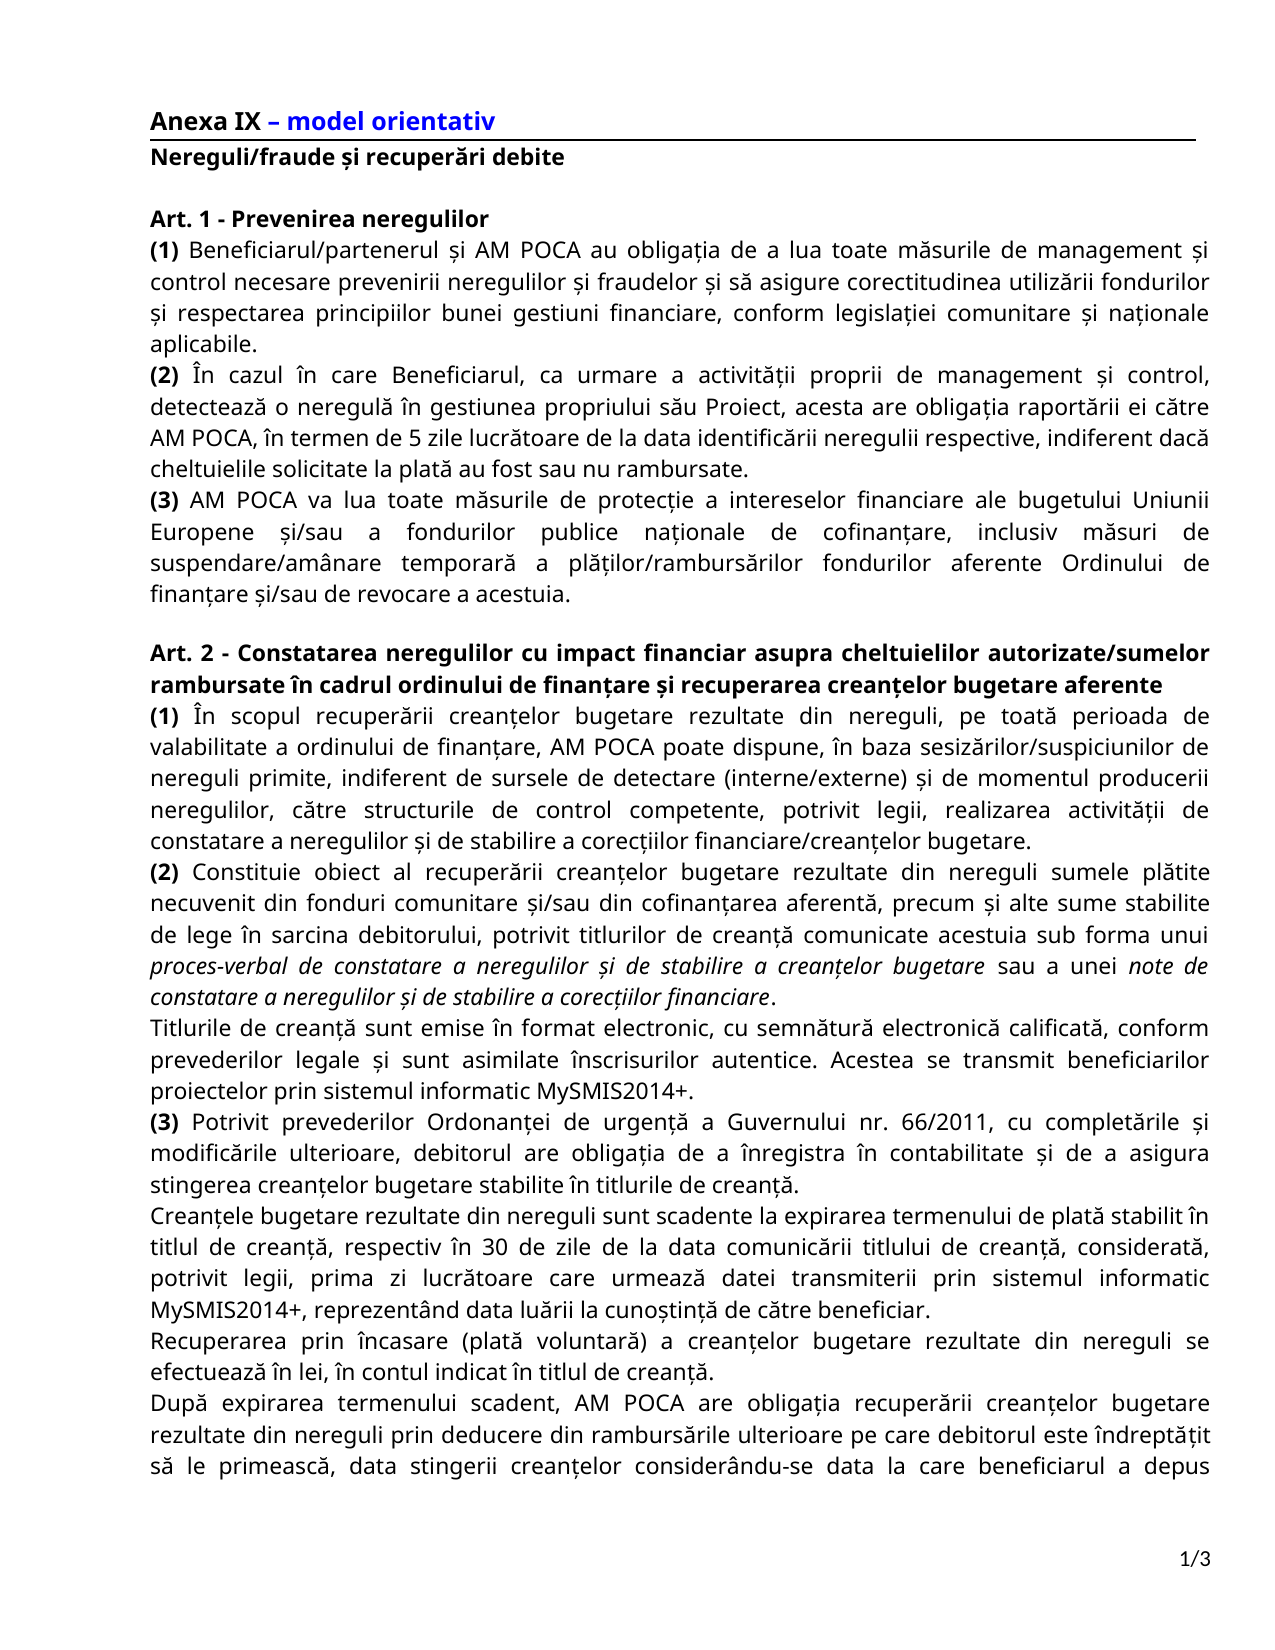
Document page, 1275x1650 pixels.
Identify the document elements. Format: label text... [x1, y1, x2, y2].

text Anexa IX – model orientativ [150, 103, 1196, 139]
text (2) În cazul în care Beneficiarul, ca urmare a activităţii proprii de management şi control, detectează o neregulă în gestiunea propriului său Proiect, acesta are obligaţia raportării ei către AM POCA, în termen de 5 zile lucrătoare de la data identificării neregulii respective, indiferent dacă cheltuielile solicitate la plată au fost sau nu rambursate. [150, 359, 1211, 484]
text Titlurile de creanță sunt emise în format electronic, cu semnătură electronică calificată, conform prevederilor legale și sunt asimilate înscrisurilor autentice. Acestea se transmit beneficiarilor proiectelor prin sistemul informatic MySMIS2014+. [150, 1012, 1211, 1106]
text (3) Potrivit prevederilor Ordonanţei de urgență a Guvernului nr. 66/2011, cu completările și modificările ulterioare, debitorul are obligaţia de a înregistra în contabilitate şi de a asigura stingerea creanțelor bugetare stabilite în titlurile de creanță. [150, 1106, 1211, 1200]
text Creanţele bugetare rezultate din nereguli sunt scadente la expirarea termenului de plată stabilit în titlul de creanţă, respectiv în 30 de zile de la data comunicării titlului de creanţă, considerată, potrivit legii, prima zi lucrătoare care urmează datei transmiterii prin sistemul informatic MySMIS2014+, reprezentând data luării la cunoștință de către beneficiar. [150, 1200, 1211, 1325]
subtitle Nereguli/fraude și recuperări debite [150, 141, 1196, 172]
text (1) Beneficiarul/partenerul și AM POCA au obligația de a lua toate măsurile de management și control necesare prevenirii neregulilor și fraudelor și să asigure corectitudinea utilizării fondurilor și respectarea principiilor bunei gestiuni financiare, conform legislației comunitare și naționale aplicabile. [150, 234, 1211, 359]
text Art. 2 - Constatarea neregulilor cu impact financiar asupra cheltuielilor autorizate/sumelor rambursate în cadrul ordinului de finanțare și recuperarea creanțelor bugetare aferente [150, 637, 1211, 700]
text (1) În scopul recuperării creanţelor bugetare rezultate din nereguli, pe toată perioada de valabilitate a ordinului de finanțare, AM POCA poate dispune, în baza sesizărilor/suspiciunilor de nereguli primite, indiferent de sursele de detectare (interne/externe) și de momentul producerii neregulilor, către structurile de control competente, potrivit legii, realizarea activității de constatare a neregulilor și de stabilire a corecțiilor financiare/creanțelor bugetare. [150, 700, 1211, 856]
text Recuperarea prin încasare (plată voluntară) a creanţelor bugetare rezultate din nereguli se efectuează în lei, în contul indicat în titlul de creanţă. [150, 1325, 1211, 1387]
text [150, 1387, 1211, 1481]
text (2) Constituie obiect al recuperării creanţelor bugetare rezultate din nereguli sumele plătite necuvenit din fonduri comunitare şi/sau din cofinanţarea aferentă, precum şi alte sume stabilite de lege în sarcina debitorului, potrivit titlurilor de creanță comunicate acestuia sub forma unui proces-verbal de constatare a neregulilor şi de stabilire a creanţelor bugetare sau a unei note de constatare a neregulilor şi de stabilire a corecţiilor financiare. [150, 856, 1211, 1012]
text Art. 1 - Prevenirea neregulilor [150, 203, 1211, 234]
text (3) AM POCA va lua toate măsurile de protecție a intereselor financiare ale bugetului Uniunii Europene şi/sau a fondurilor publice naţionale de cofinanțare, inclusiv măsuri de suspendare/amânare temporară a plăților/rambursărilor fondurilor aferente Ordinului de finanțare şi/sau de revocare a acestuia. [150, 484, 1211, 609]
